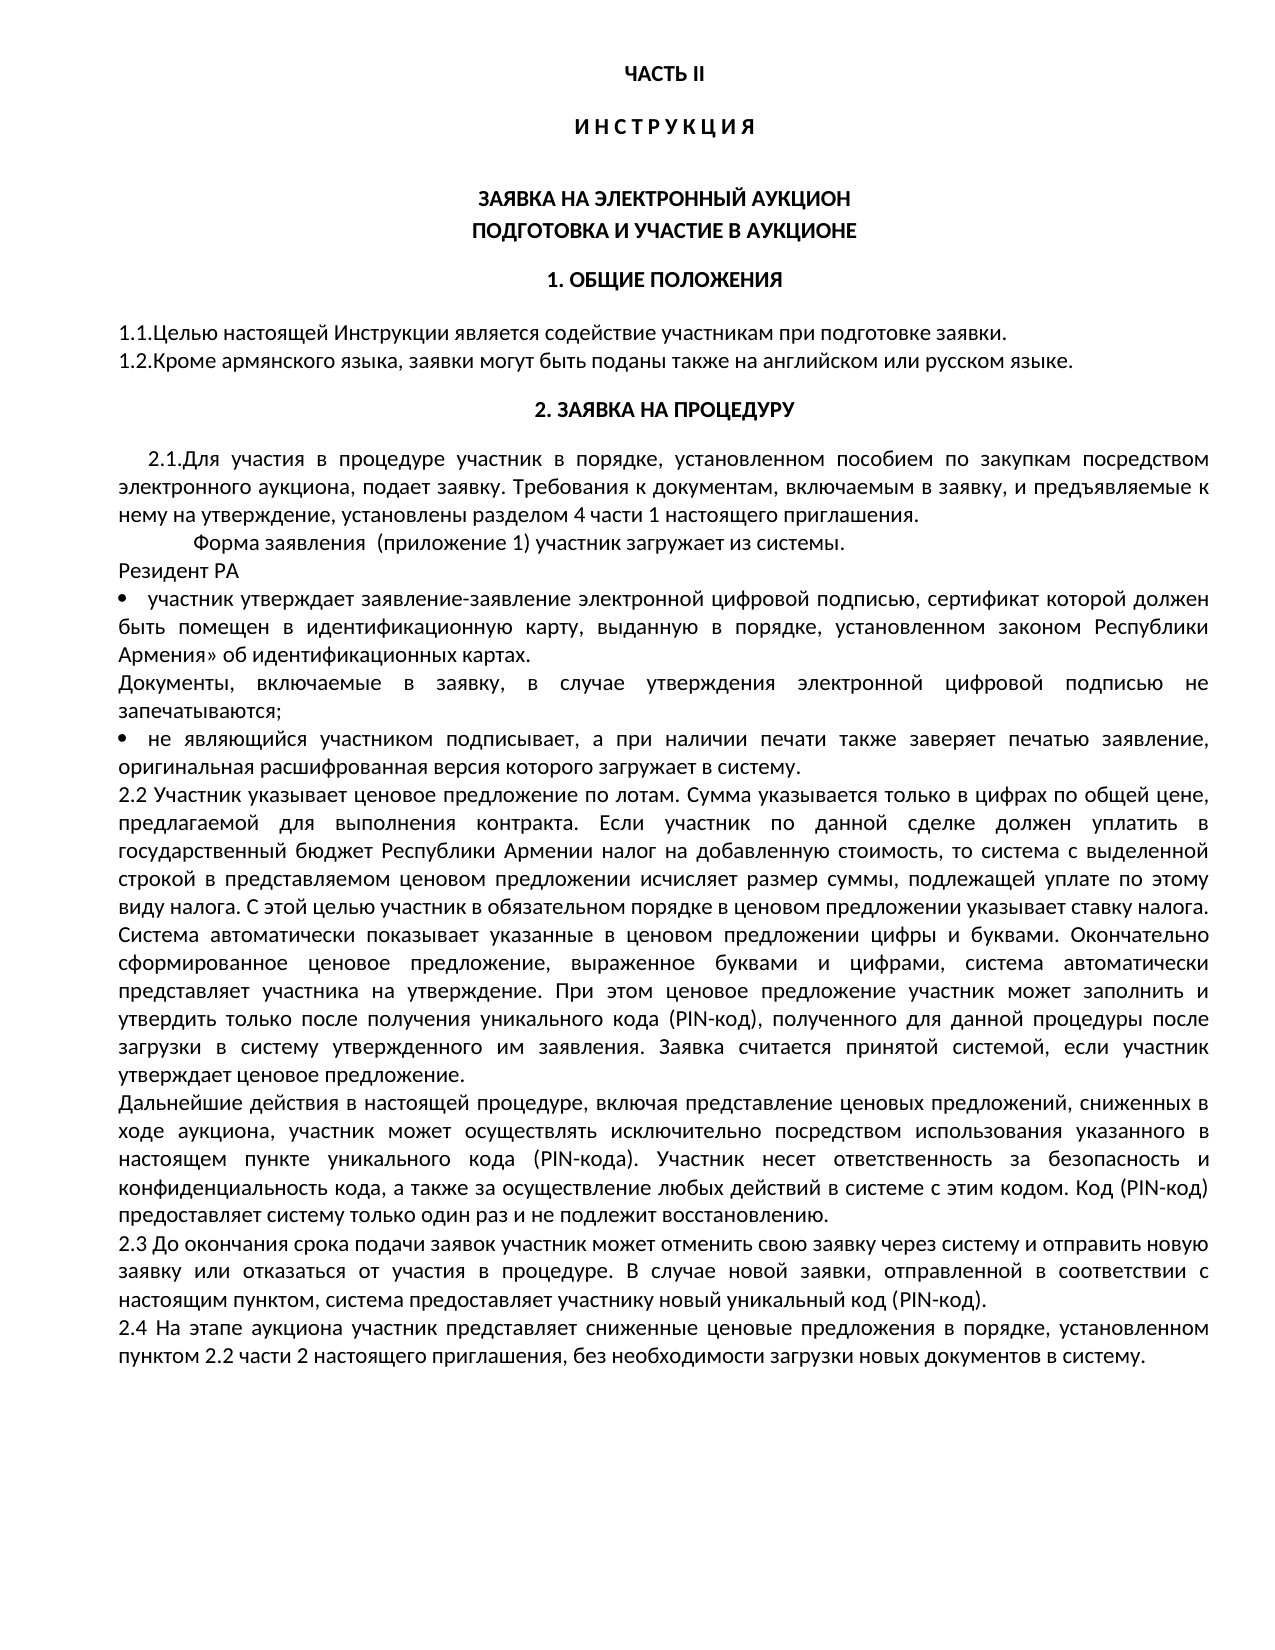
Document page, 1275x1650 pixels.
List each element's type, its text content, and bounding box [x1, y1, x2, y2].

list не являющийся участником подписывает, а при наличии печати также заверяет печатью заявление, оригинальная расшифрованная версия которого загружает в систему. [118, 724, 1211, 780]
text 1.2.Кроме армянского языка, заявки могут быть поданы также на английском или русском языке. [118, 346, 1211, 374]
text И Н С Т Р У К Ц И Я [118, 112, 1211, 140]
text ЧАСТЬ II [118, 59, 1211, 87]
list участник утверждает заявление-заявление электронной цифровой подписью, сертификат которой должен быть помещен в идентификационную карту, выданную в порядке, установленном законом Республики Армения» об идентификационных картах. [118, 584, 1211, 668]
text 2. ЗАЯВКА НА ПРОЦЕДУРУ [118, 395, 1211, 423]
text 2.1.Для участия в процедуре участник в порядке, установленном пособием по закупкам посредством электронного аукциона, подает заявку. Требования к документам, включаемым в заявку, и предъявляемые к нему на утверждение, установлены разделом 4 части 1 настоящего приглашения. [118, 444, 1211, 528]
list 2.3 До окончания срока подачи заявок участник может отменить свою заявку через систему и отправить новую заявку или отказаться от участия в процедуре. В случае новой заявки, отправленной в соответствии с настоящим пунктом, система предоставляет участнику новый уникальный код (PIN-код). [118, 1229, 1211, 1313]
text Форма заявления (приложение 1) участник загружает из системы. [118, 528, 1211, 556]
text 1. ОБЩИЕ ПОЛОЖЕНИЯ [118, 265, 1211, 293]
text Дальнейшие действия в настоящей процедуре, включая представление ценовых предложений, сниженных в ходе аукциона, участник может осуществлять исключительно посредством использования указанного в настоящем пункте уникального кода (PIN-кода). Участник несет ответственность за безопасность и конфиденциальность кода, а также за осуществление любых действий в системе с этим кодом. Код (PIN-код) предоставляет систему только один раз и не подлежит восстановлению. [118, 1088, 1211, 1229]
text 2.4 На этапе аукциона участник представляет сниженные ценовые предложения в порядке, установленном пунктом 2.2 части 2 настоящего приглашения, без необходимости загрузки новых документов в систему. [118, 1313, 1211, 1369]
text Документы, включаемые в заявку, в случае утверждения электронной цифровой подписью не запечатываются; [118, 668, 1211, 724]
text 2.2 Участник указывает ценовое предложение по лотам. Сумма указывается только в цифрах по общей цене, предлагаемой для выполнения контракта. Если участник по данной сделке должен уплатить в государственный бюджет Республики Армении налог на добавленную стоимость, то система с выделенной строкой в представляемом ценовом предложении исчисляет размер суммы, подлежащей уплате по этому виду налога. С этой целью участник в обязательном порядке в ценовом предложении указывает ставку налога. Система автоматически показывает указанные в ценовом предложении цифры и буквами. Окончательно сформированное ценовое предложение, выраженное буквами и цифрами, система автоматически представляет участника на утверждение. При этом ценовое предложение участник может заполнить и утвердить только после получения уникального кода (PIN-код), полученного для данной процедуры после загрузки в систему утвержденного им заявления. Заявка считается принятой системой, если участник утверждает ценовое предложение. [118, 780, 1211, 1088]
text ЗАЯВКА НА ЭЛЕКТРОННЫЙ АУКЦИОН [118, 184, 1211, 212]
text Резидент РА [118, 556, 1211, 584]
text 1.1.Целью настоящей Инструкции является содействие участникам при подготовке заявки. [118, 318, 1211, 346]
text ПОДГОТОВКА И УЧАСТИЕ В АУКЦИОНЕ [118, 216, 1211, 244]
